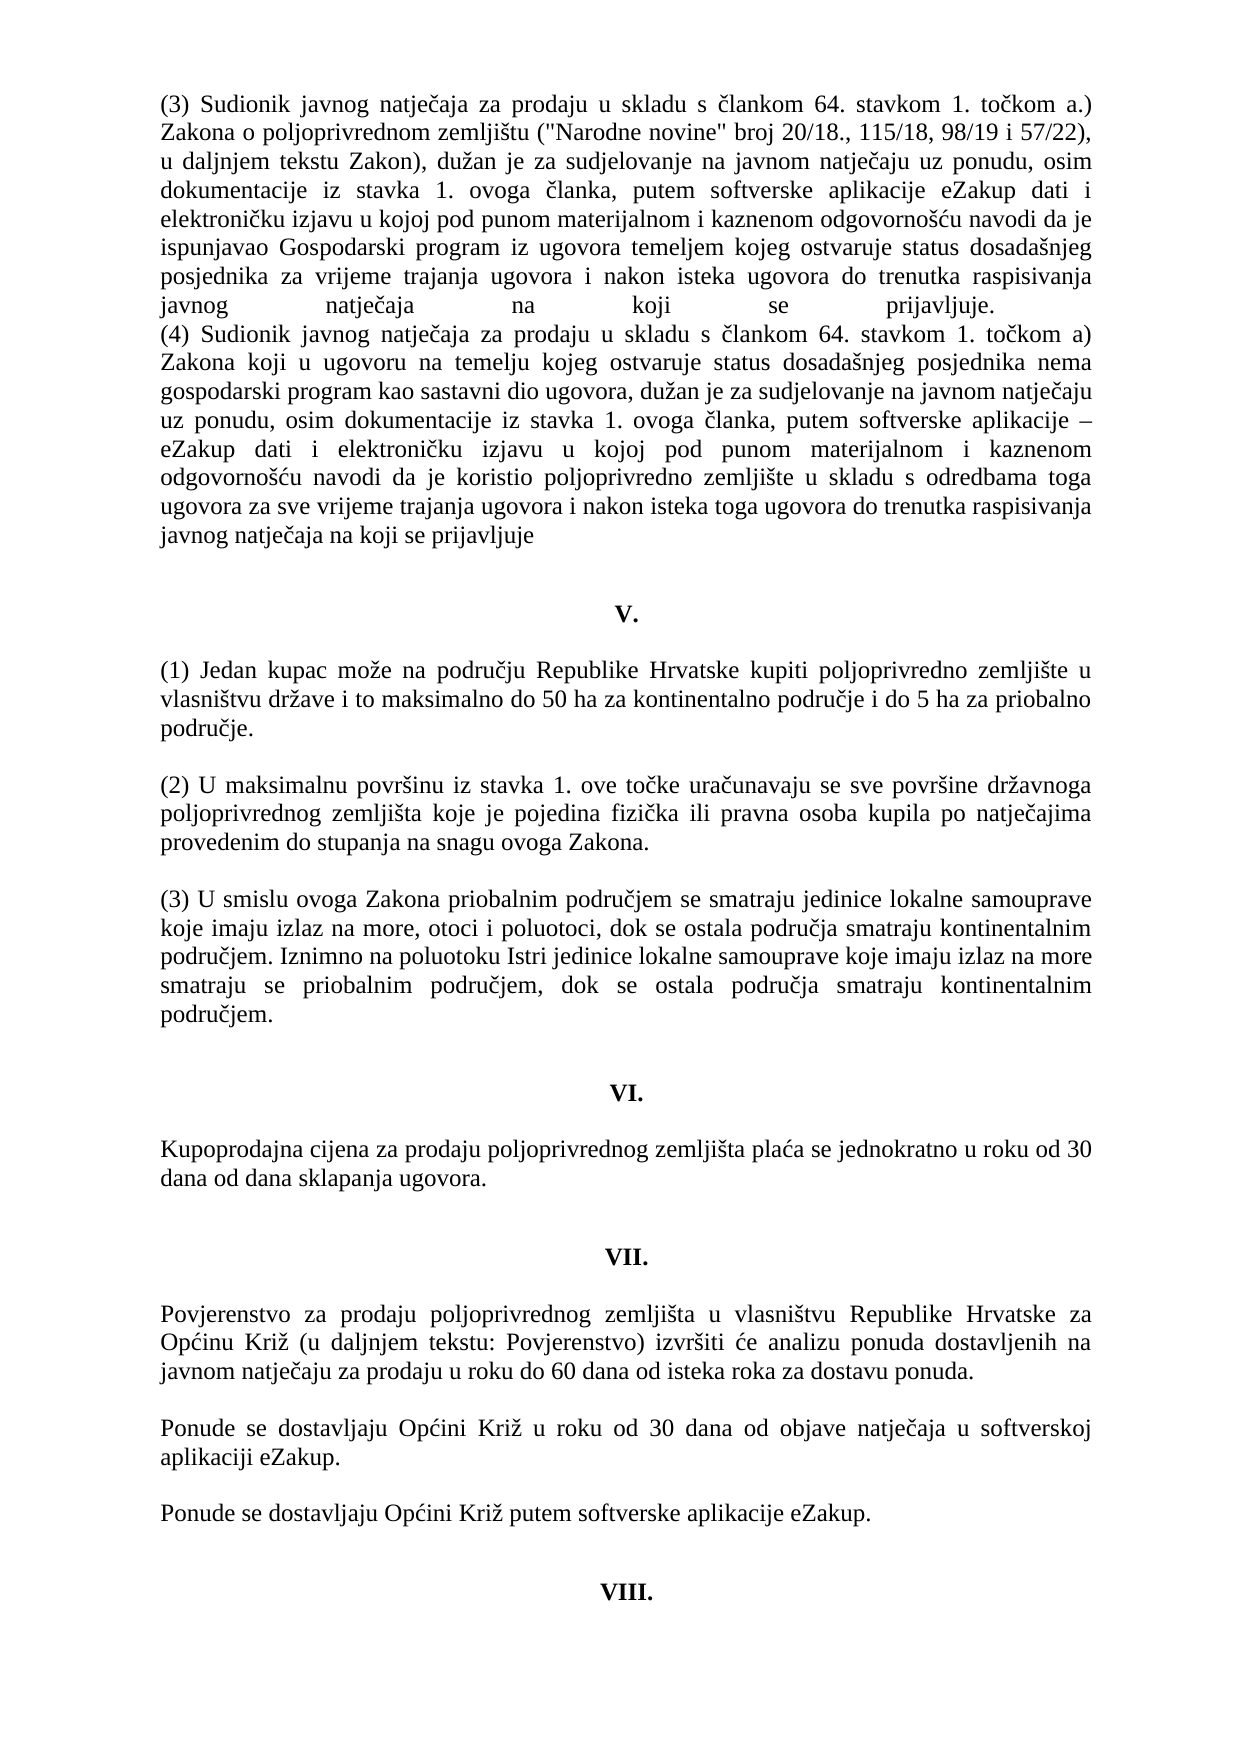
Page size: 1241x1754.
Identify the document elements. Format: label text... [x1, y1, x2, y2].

text (1) Jedan kupac može na području Republike Hrvatske kupiti poljoprivredno zemljište u vlasništvu države i to maksimalno do 50 ha za kontinentalno područje i do 5 ha za priobalno područje. [160, 655, 1093, 742]
text (3) Sudionik javnog natječaja za prodaju u skladu s člankom 64. stavkom 1. točkom a.) Zakona o poljoprivrednom zemljištu ("Narodne novine" broj 20/18., 115/18, 98/19 i 57/22), u daljnjem tekstu Zakon), dužan je za sudjelovanje na javnom natječaju uz ponudu, osim dokumentacije iz stavka 1. ovoga članka, putem softverske aplikacije eZakup dati i elektroničku izjavu u kojoj pod punom materijalnom i kaznenom odgovornošću navodi da je ispunjavao Gospodarski program iz ugovora temeljem kojeg ostvaruje status dosadašnjeg posjednika za vrijeme trajanja ugovora i nakon isteka ugovora do trenutka raspisivanja javnog natječaja na koji se prijavljuje. (4) Sudionik javnog natječaja za prodaju u skladu s člankom 64. stavkom 1. točkom a) Zakona koji u ugovoru na temelju kojeg ostvaruje status dosadašnjeg posjednika nema gospodarski program kao sastavni dio ugovora, dužan je za sudjelovanje na javnom natječaju uz ponudu, osim dokumentacije iz stavka 1. ovoga članka, putem softverske aplikacije – eZakup dati i elektroničku izjavu u kojoj pod punom materijalnom i kaznenom odgovornošću navodi da je koristio poljoprivredno zemljište u skladu s odredbama toga ugovora za sve vrijeme trajanja ugovora i nakon isteka toga ugovora do trenutka raspisivanja javnog natječaja na koji se prijavljuje [160, 89, 1093, 549]
text Kupoprodajna cijena za prodaju poljoprivrednog zemljišta plaća se jednokratno u roku od 30 dana od dana sklapanja ugovora. [160, 1134, 1093, 1192]
text Ponude se dostavljaju Općini Križ u roku od 30 dana od objave natječaja u softverskoj aplikaciji eZakup. [160, 1413, 1093, 1471]
text Povjerenstvo za prodaju poljoprivrednog zemljišta u vlasništvu Republike Hrvatske za Općinu Križ (u daljnjem tekstu: Povjerenstvo) izvršiti će analizu ponuda dostavljenih na javnom natječaju za prodaju u roku do 60 dana od isteka roka za dostavu ponuda. [160, 1299, 1093, 1385]
text VI. [160, 1078, 1093, 1106]
text V. [160, 599, 1093, 627]
text Ponude se dostavljaju Općini Križ putem softverske aplikacije eZakup. [160, 1498, 1093, 1527]
text VII. [160, 1242, 1093, 1271]
text VIII. [160, 1577, 1093, 1606]
text (3) U smislu ovoga Zakona priobalnim područjem se smatraju jedinice lokalne samouprave koje imaju izlaz na more, otoci i poluotoci, dok se ostala područja smatraju kontinentalnim područjem. Iznimno na poluotoku Istri jedinice lokalne samouprave koje imaju izlaz na more smatraju se priobalnim područjem, dok se ostala područja smatraju kontinentalnim područjem. [160, 884, 1093, 1028]
text (2) U maksimalnu površinu iz stavka 1. ove točke uračunavaju se sve površine državnoga poljoprivrednog zemljišta koje je pojedina fizička ili pravna osoba kupila po natječajima provedenim do stupanja na snagu ovoga Zakona. [160, 770, 1093, 856]
